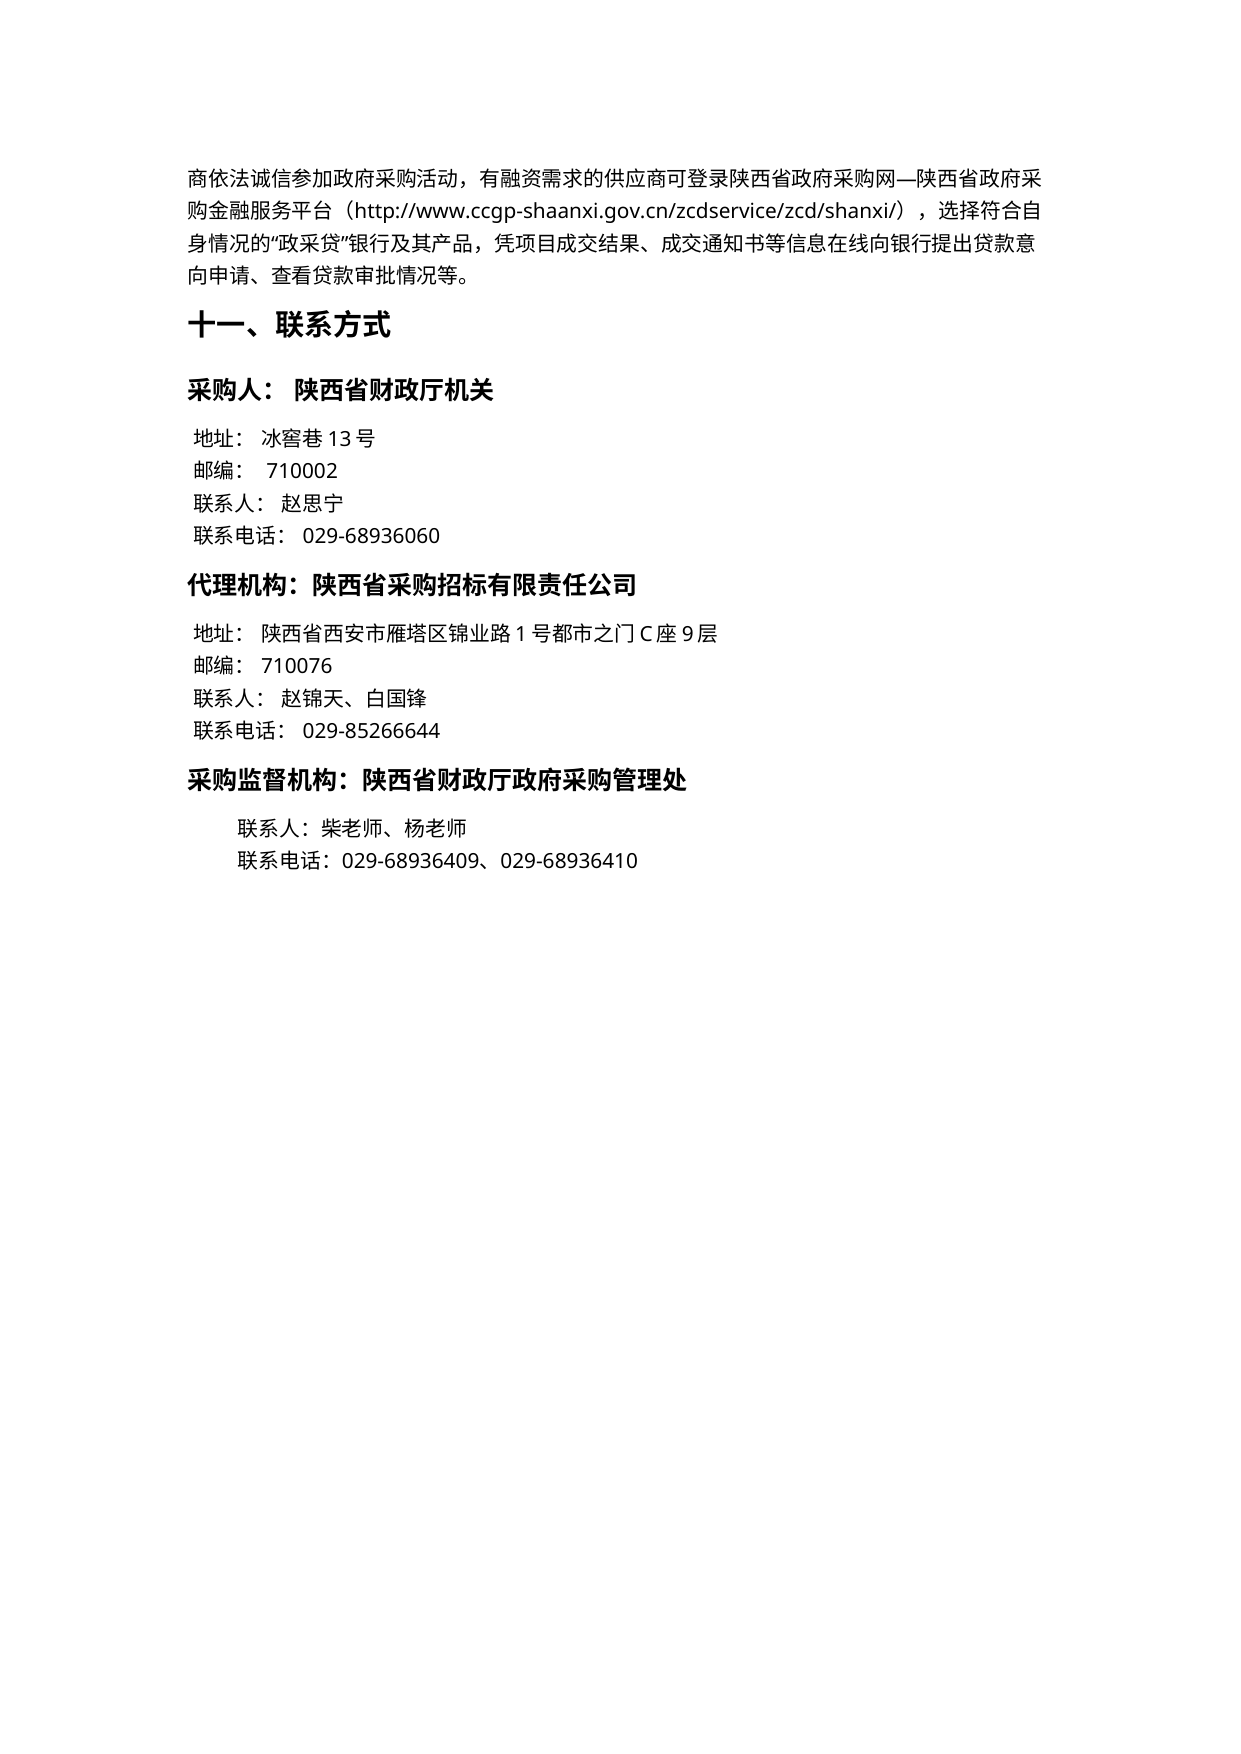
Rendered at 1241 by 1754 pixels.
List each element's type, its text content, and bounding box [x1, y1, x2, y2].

text 采购监督机构：陕西省财政厅政府采购管理处 [187, 747, 1053, 812]
text 采购人： 陕西省财政厅机关 [187, 357, 1053, 422]
text 代理机构：陕西省采购招标有限责任公司 [187, 552, 1053, 617]
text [187, 162, 1053, 292]
text 联系人： 赵锦天、白国锋 [187, 682, 1053, 714]
text 邮编： 710002 [187, 454, 1053, 487]
text 地址： 陕西省西安市雁塔区锦业路1号都市之门C座9层 [187, 617, 1053, 649]
text 地址： 冰窖巷13号 [187, 422, 1053, 454]
text 邮编： 710076 [187, 649, 1053, 682]
text 联系电话： 029-85266644 [187, 714, 1053, 747]
text 联系电话：029-68936409、029-68936410 [187, 844, 1053, 877]
text 十一、联系方式 [187, 292, 1053, 357]
text 联系人：柴老师、杨老师 [187, 812, 1053, 844]
text 联系人： 赵思宁 [187, 487, 1053, 519]
text 联系电话： 029-68936060 [187, 519, 1053, 552]
